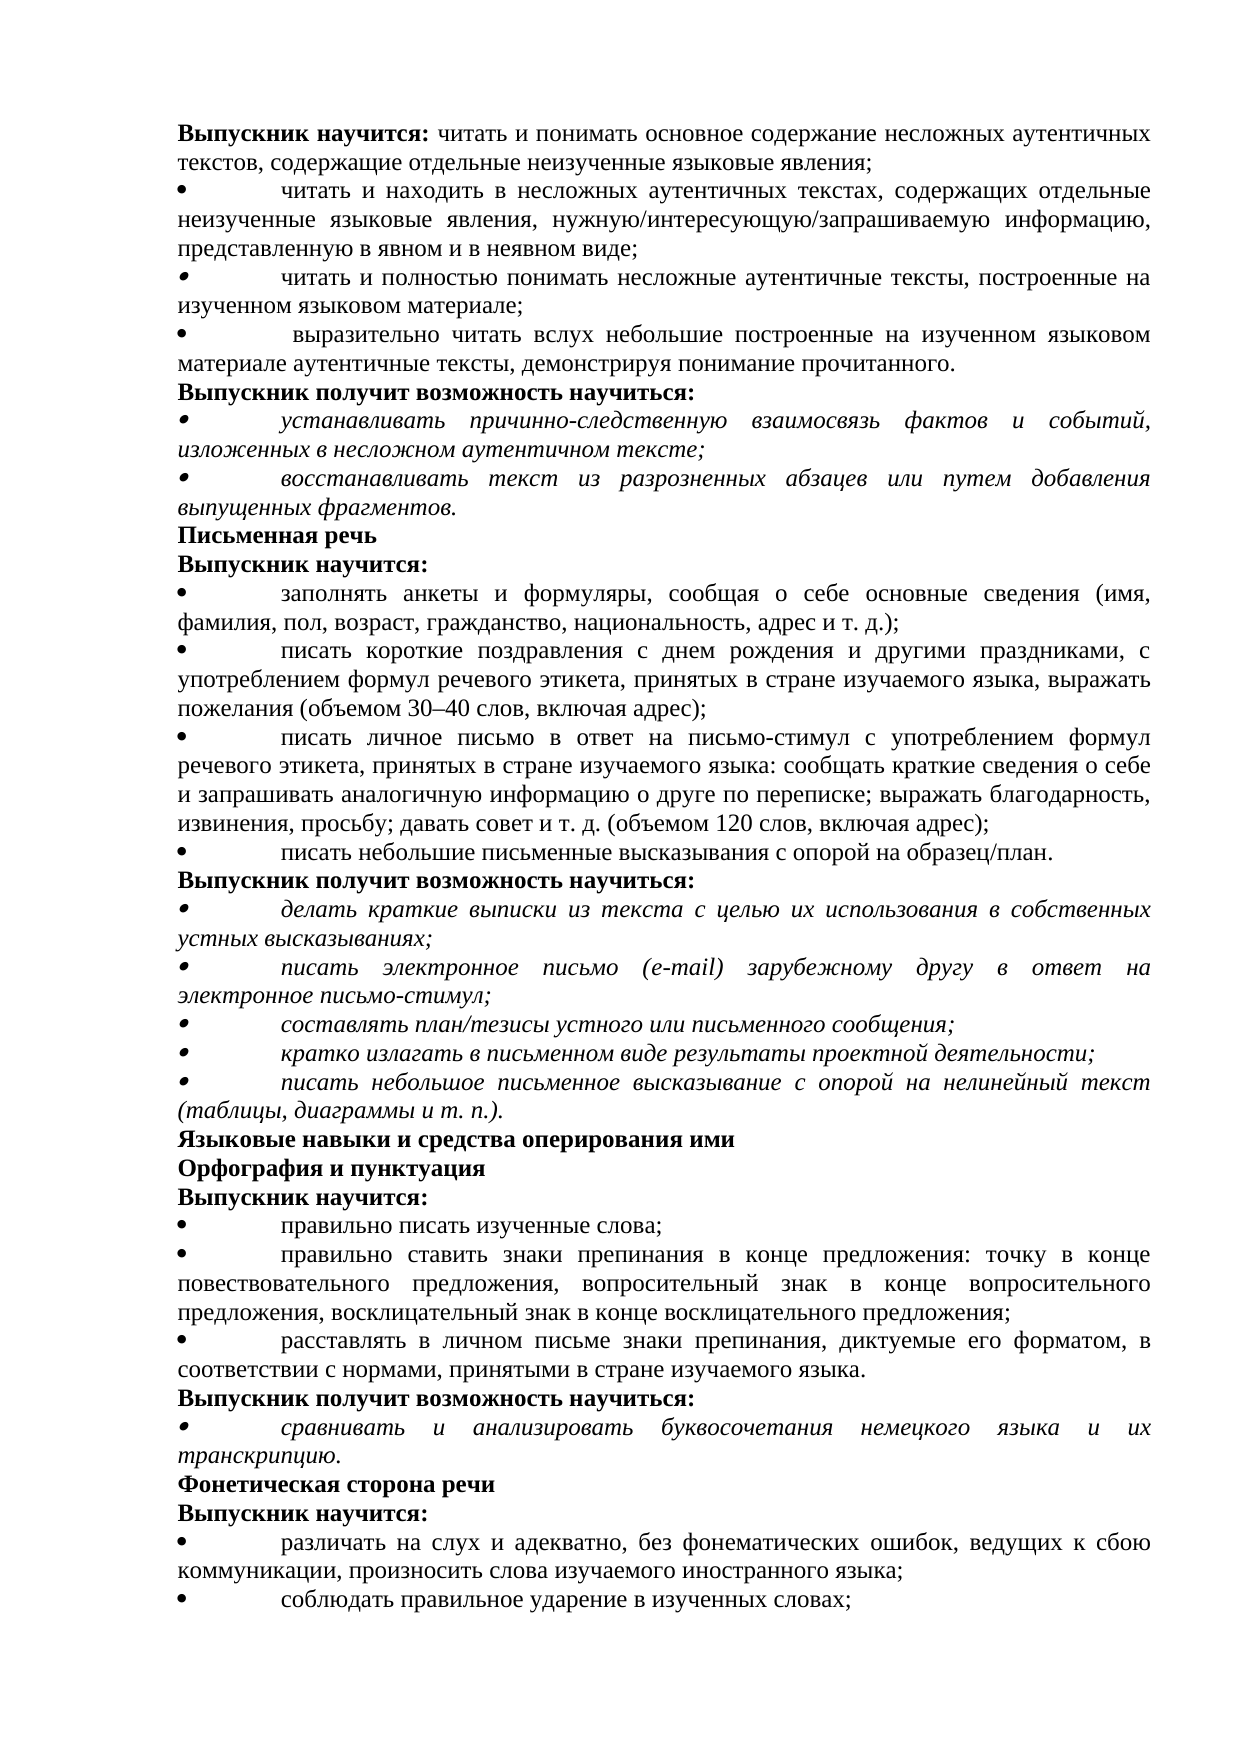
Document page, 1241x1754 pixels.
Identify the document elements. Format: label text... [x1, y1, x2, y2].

text Выпускник научится: [177, 549, 1152, 578]
list сравнивать и анализировать буквосочетания немецкого языка и их транскрипцию. [177, 1412, 1152, 1469]
text Языковые навыки и средства оперирования ими [177, 1124, 1152, 1153]
text Письменная речь [177, 521, 1152, 549]
list делать краткие выписки из текста с целью их использования в собственных устных высказываниях; [177, 894, 1152, 952]
text Выпускник научится: [177, 1182, 1152, 1211]
list восстанавливать текст из разрозненных абзацев или путем добавления выпущенных фрагментов. [177, 463, 1152, 521]
list писать небольшое письменное высказывание с опорой на нелинейный текст (таблицы, диаграммы и т. п.). [177, 1067, 1152, 1124]
list писать личное письмо в ответ на письмо-стимул с употреблением формул речевого этикета, принятых в стране изучаемого языка: сообщать краткие сведения о себе и запрашивать аналогичную информацию о друге по переписке; выражать благодарность, извинения, просьбу; давать совет и т. д. (объемом 120 слов, включая адрес); [177, 722, 1152, 837]
text Фонетическая сторона речи [177, 1469, 1152, 1498]
list писать короткие поздравления с днем рождения и другими праздниками, с употреблением формул речевого этикета, принятых в стране изучаемого языка, выражать пожелания (объемом 30–40 слов, включая адрес); [177, 636, 1152, 722]
list составлять план/тезисы устного или письменного сообщения; [177, 1009, 1152, 1038]
text Выпускник научится: читать и понимать основное содержание несложных аутентичных текстов, содержащие отдельные неизученные языковые явления; [177, 118, 1152, 176]
list читать и находить в несложных аутентичных текстах, содержащих отдельные неизученные языковые явления, нужную/интересующую/запрашиваемую информацию, представленную в явном и в неявном виде; [177, 176, 1152, 262]
text Выпускник научится: [177, 1498, 1152, 1527]
list различать на слух и адекватно, без фонематических ошибок, ведущих к сбою коммуникации, произносить слова изучаемого иностранного языка; [177, 1527, 1152, 1584]
list писать небольшие письменные высказывания с опорой на образец/план. [177, 837, 1152, 866]
list писать электронное письмо (e-mail) зарубежному другу в ответ на электронное письмо-стимул; [177, 952, 1152, 1009]
list выразительно читать вслух небольшие построенные на изученном языковом материале аутентичные тексты, демонстрируя понимание прочитанного. [177, 319, 1152, 377]
list заполнять анкеты и формуляры, сообщая о себе основные сведения (имя, фамилия, пол, возраст, гражданство, национальность, адрес и т. д.); [177, 578, 1152, 636]
text Выпускник получит возможность научиться: [177, 1383, 1152, 1412]
list читать и полностью понимать несложные аутентичные тексты, построенные на изученном языковом материале; [177, 262, 1152, 319]
list соблюдать правильное ударение в изученных словах; [177, 1584, 1152, 1613]
text Выпускник получит возможность научиться: [177, 377, 1152, 406]
list расставлять в личном письме знаки препинания, диктуемые его форматом, в соответствии с нормами, принятыми в стране изучаемого языка. [177, 1326, 1152, 1383]
list устанавливать причинно-следственную взаимосвязь фактов и событий, изложенных в несложном аутентичном тексте; [177, 406, 1152, 463]
text Орфография и пунктуация [177, 1153, 1152, 1182]
text Выпускник получит возможность научиться: [177, 866, 1152, 894]
list кратко излагать в письменном виде результаты проектной деятельности; [177, 1038, 1152, 1067]
list правильно ставить знаки препинания в конце предложения: точку в конце повествовательного предложения, вопросительный знак в конце вопросительного предложения, восклицательный знак в конце восклицательного предложения; [177, 1239, 1152, 1326]
list правильно писать изученные слова; [177, 1211, 1152, 1239]
